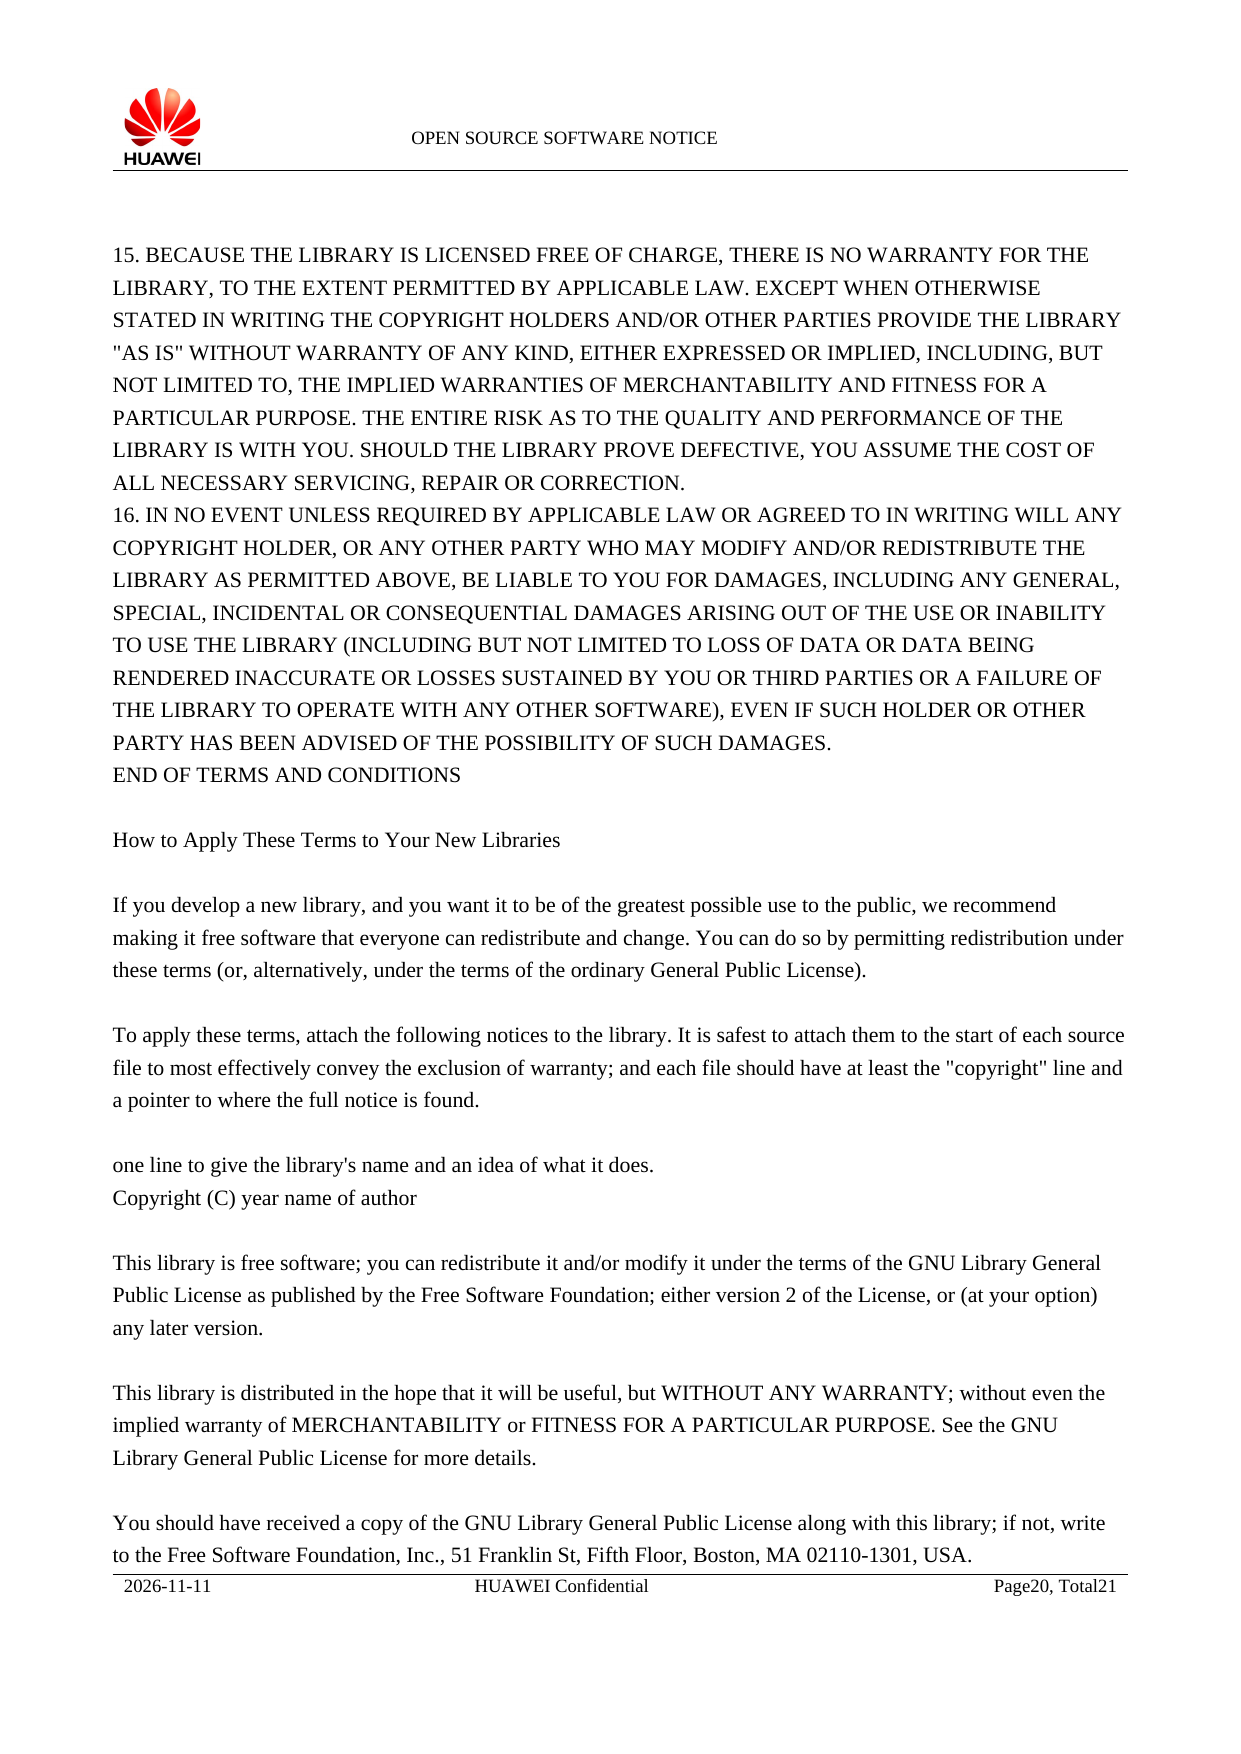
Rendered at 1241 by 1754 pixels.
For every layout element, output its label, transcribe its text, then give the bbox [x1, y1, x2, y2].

picture [124, 88, 201, 165]
